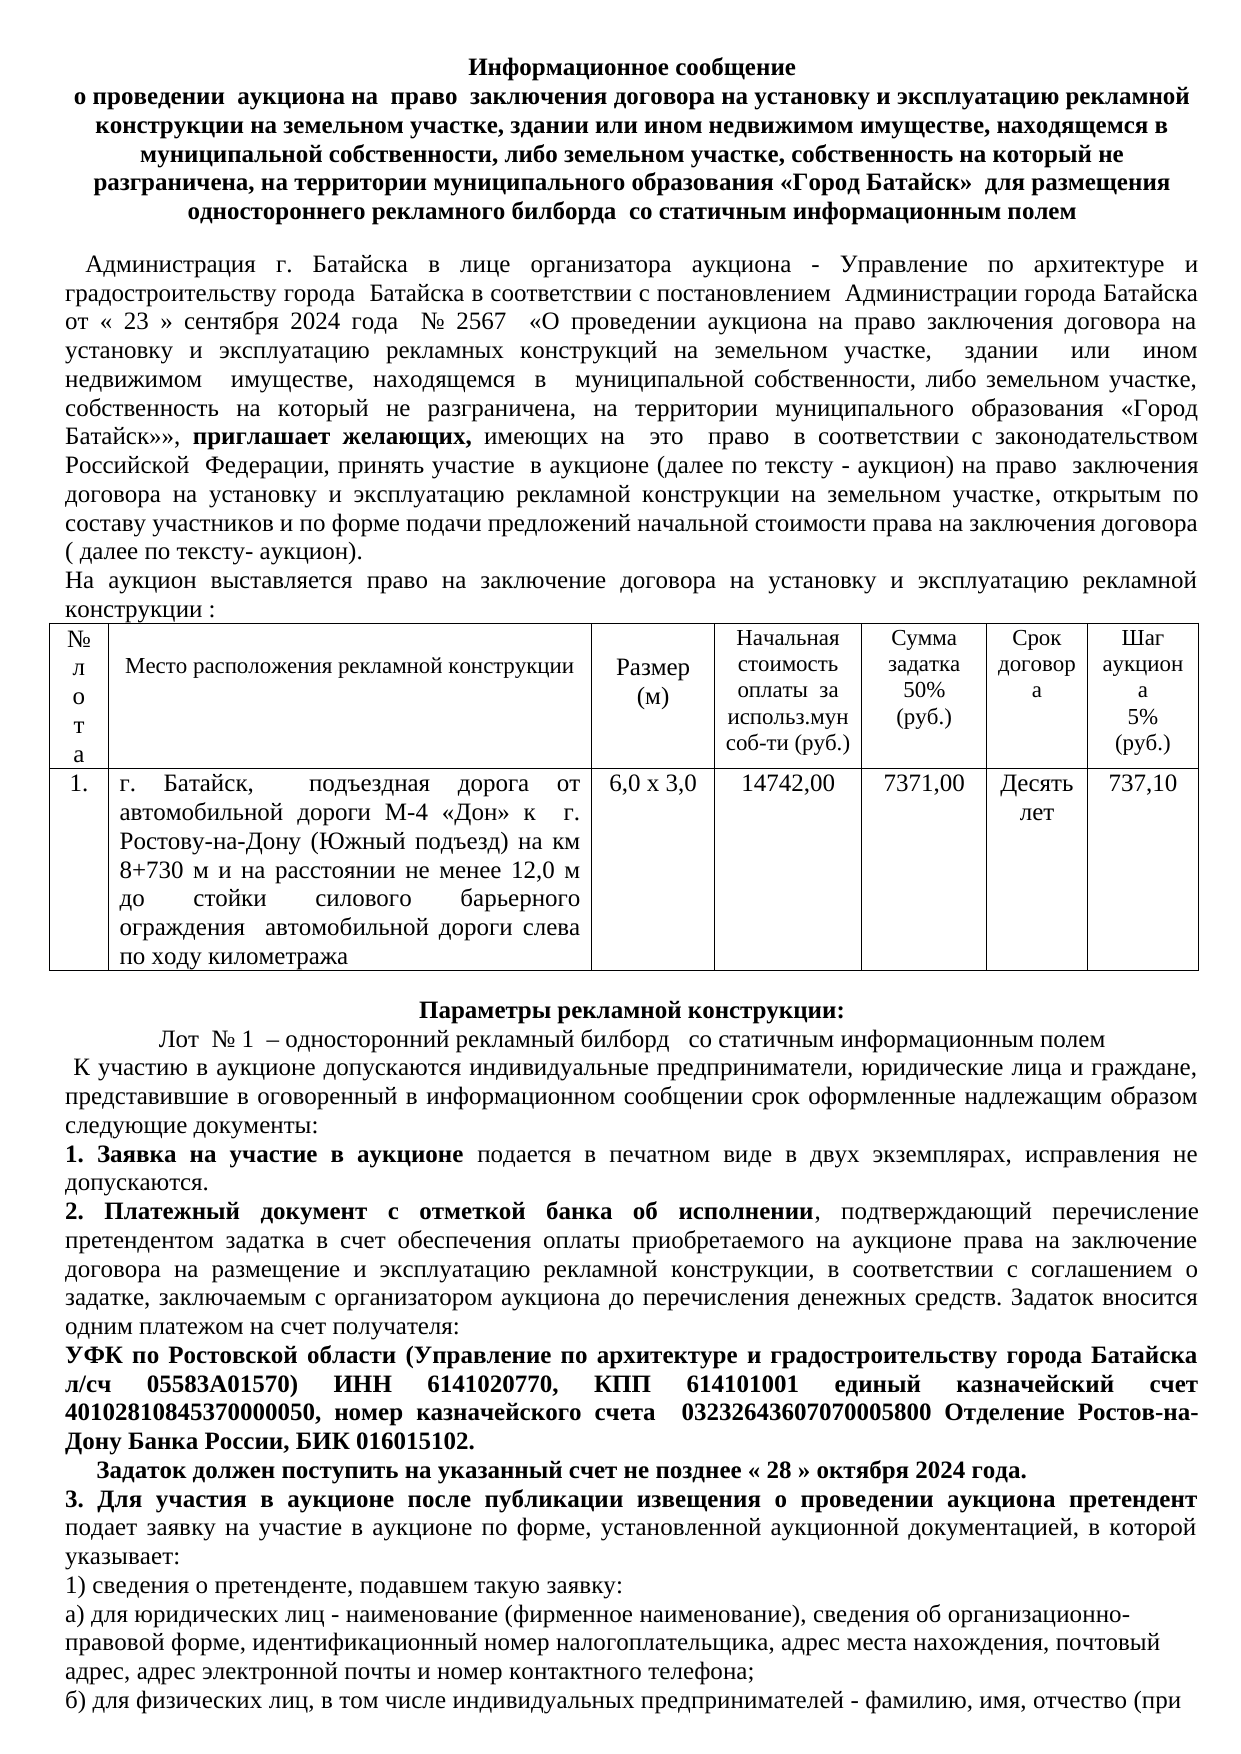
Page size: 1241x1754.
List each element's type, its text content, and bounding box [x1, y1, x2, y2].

text УФК по Ростовской области (Управление по архитектуре и градостроительству города Батайска л/сч 05583А01570) ИНН 6141020770, КПП 614101001 единый казначейский счет 40102810845370000050, номер казначейского счета 03232643607070005800 Отделение Ростов-на-Дону Банка России, БИК 016015102. [65, 1340, 1199, 1455]
text На аукцион выставляется право на заключение договора на установку и эксплуатацию рекламной конструкции : [65, 565, 1199, 623]
table_header Сумма задатка 50% (руб.) [862, 624, 986, 767]
text Задаток должен поступить на указанный счет не позднее « 28 » октября 2024 года. [65, 1455, 1199, 1484]
table_header Место расположения рекламной конструкции [109, 624, 591, 767]
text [65, 1599, 1199, 1714]
table_cell г. Батайск, подъездная дорога от автомобильной дороги М-4 «Дон» к г. Ростову-на-Дону (Южный подъезд) на км 8+730 м и на расстоянии не менее 12,0 м до стойки силового барьерного ограждения автомобильной дороги слева по ходу километража [109, 769, 591, 970]
text 2. Платежный документ с отметкой банка об исполнении, подтверждающий перечисление претендентом задатка в счет обеспечения оплаты приобретаемого на аукционе права на заключение договора на размещение и эксплуатацию рекламной конструкции, в соответствии с соглашением о задатке, заключаемым с организатором аукциона до перечисления денежных средств. Задаток вносится одним платежом на счет получателя: [65, 1196, 1199, 1340]
table_cell 14742,00 [715, 769, 861, 970]
text К участию в аукционе допускаются индивидуальные предприниматели, юридические лица и граждане, представившие в оговоренный в информационном сообщении срок оформленные надлежащим образом следующие документы: [65, 1052, 1199, 1139]
table_cell Десять лет [987, 769, 1087, 970]
table_header Начальная стоимость оплаты за использ.мун соб-ти (руб.) [715, 624, 861, 767]
text Лот № 1 – односторонний рекламный билборд со статичным информационным полем [65, 1024, 1199, 1052]
table_header Размер (м) [592, 624, 714, 767]
text Информационное сообщение [65, 52, 1199, 81]
table_header Шаг аукциона 5% (руб.) [1088, 624, 1198, 767]
table_cell 7371,00 [862, 769, 986, 970]
text 3. Для участия в аукционе после публикации извещения о проведении аукциона претендент подает заявку на участие в аукционе по форме, установленной аукционной документацией, в которой указывает: [65, 1484, 1199, 1570]
table_cell 737,10 [1088, 769, 1198, 970]
table_cell 1. [50, 769, 108, 970]
text Администрация г. Батайска в лице организатора аукциона - Управление по архитектуре и градостроительству города Батайска в соответствии с постановлением Администрации города Батайска от « 23 » сентября 2024 года № 2567 «О проведении аукциона на право заключения договора на установку и эксплуатацию рекламных конструкций на земельном участке, здании или ином недвижимом имуществе, находящемся в муниципальной собственности, либо земельном участке, собственность на который не разграничена, на территории муниципального образования «Город Батайск»», приглашает желающих, имеющих на это право в соответствии с законодательством Российской Федерации, принять участие в аукционе (далее по тексту - аукцион) на право заключения договора на установку и эксплуатацию рекламной конструкции на земельном участке, открытым по составу участников и по форме подачи предложений начальной стоимости права на заключения договора ( далее по тексту- аукцион). [65, 249, 1199, 565]
table_header Срок договора [987, 624, 1087, 767]
table_cell 6,0 х 3,0 [592, 769, 714, 970]
text о проведении аукциона на право заключения договора на установку и эксплуатацию рекламной конструкции на земельном участке, здании или ином недвижимом имуществе, находящемся в муниципальной собственности, либо земельном участке, собственность на который не разграничена, на территории муниципального образования «Город Батайск» для размещения одностороннего рекламного билборда со статичным информационным полем [65, 81, 1199, 225]
text 1. Заявка на участие в аукционе подается в печатном виде в двух экземплярах, исправления не допускаются. [65, 1139, 1199, 1196]
text Параметры рекламной конструкции: [65, 995, 1199, 1024]
table_header № л о т а [50, 624, 108, 767]
text 1) сведения о претенденте, подавшем такую заявку: [65, 1570, 1199, 1599]
